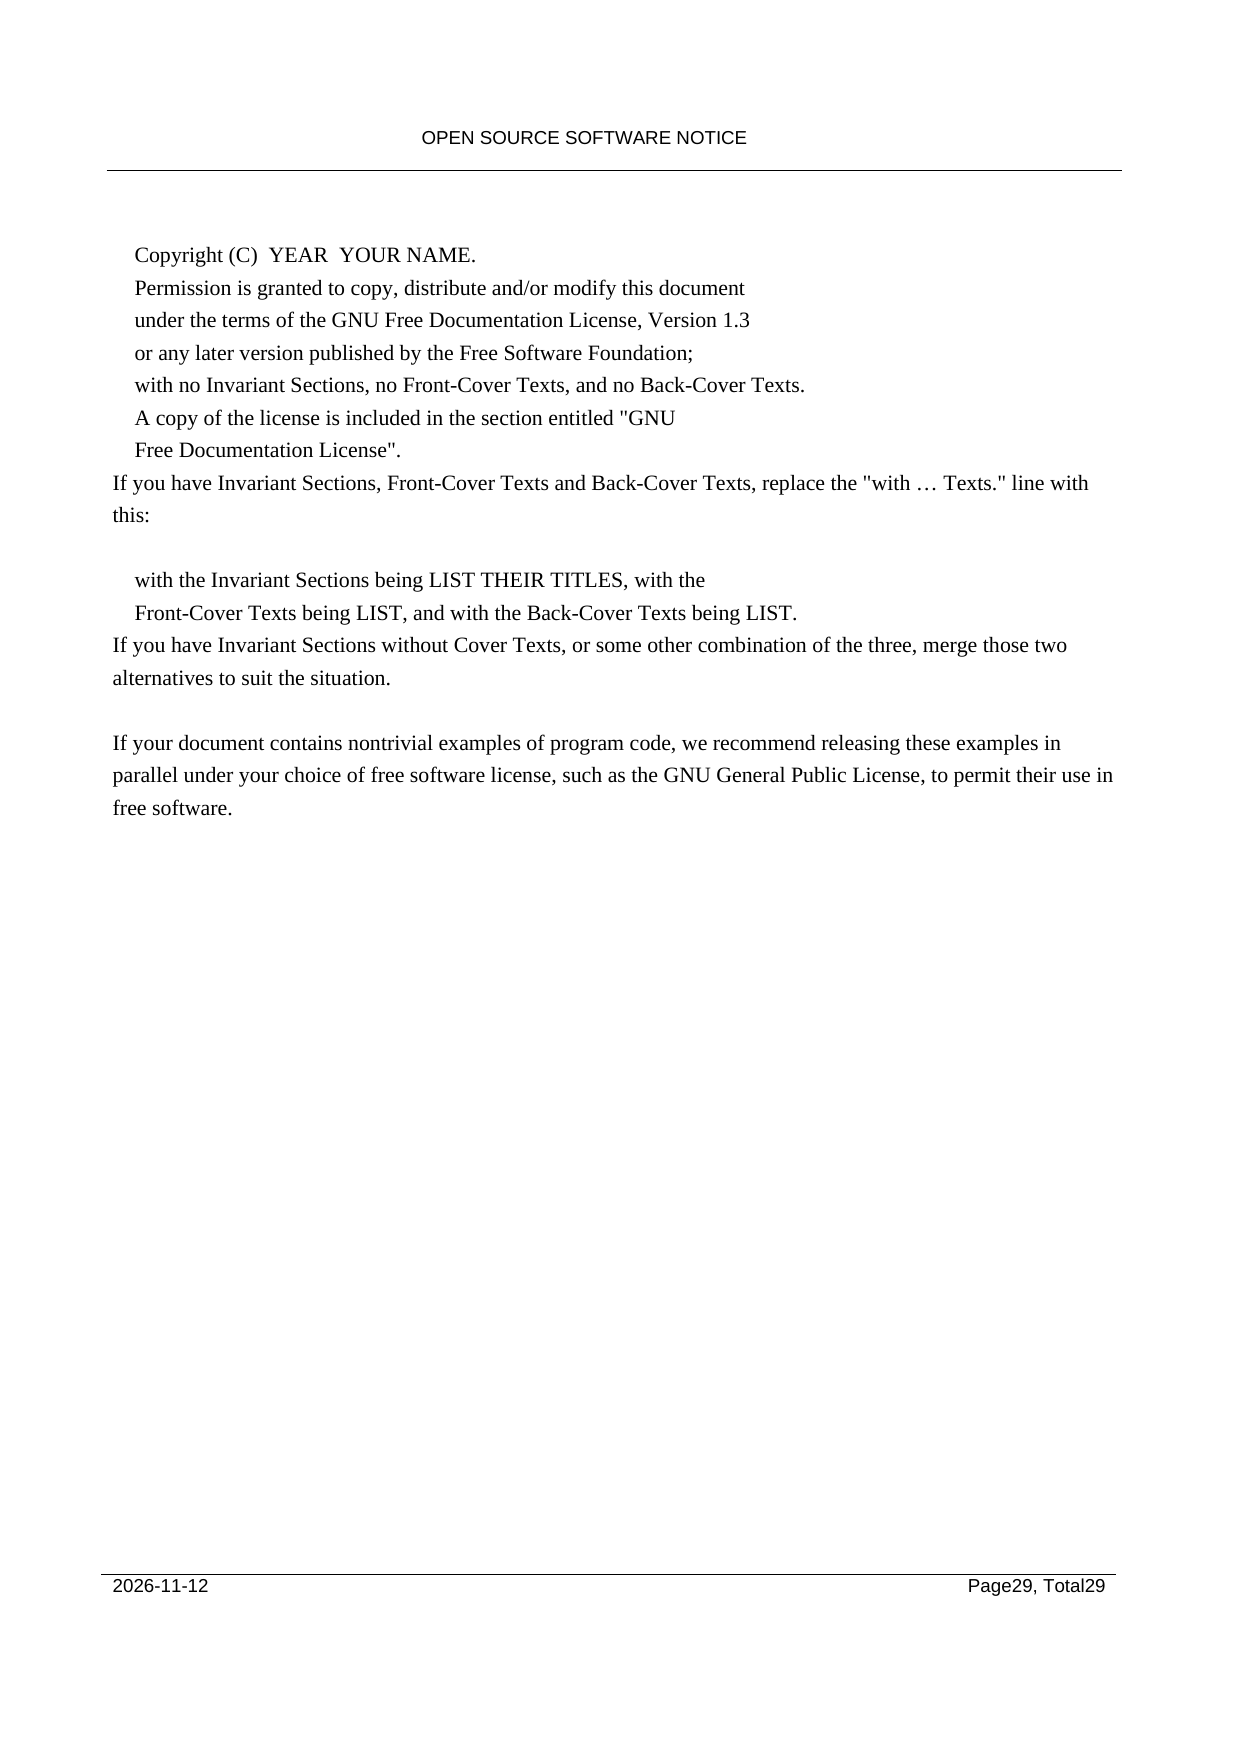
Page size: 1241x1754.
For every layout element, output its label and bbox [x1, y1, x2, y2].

text [112, 206, 1128, 824]
